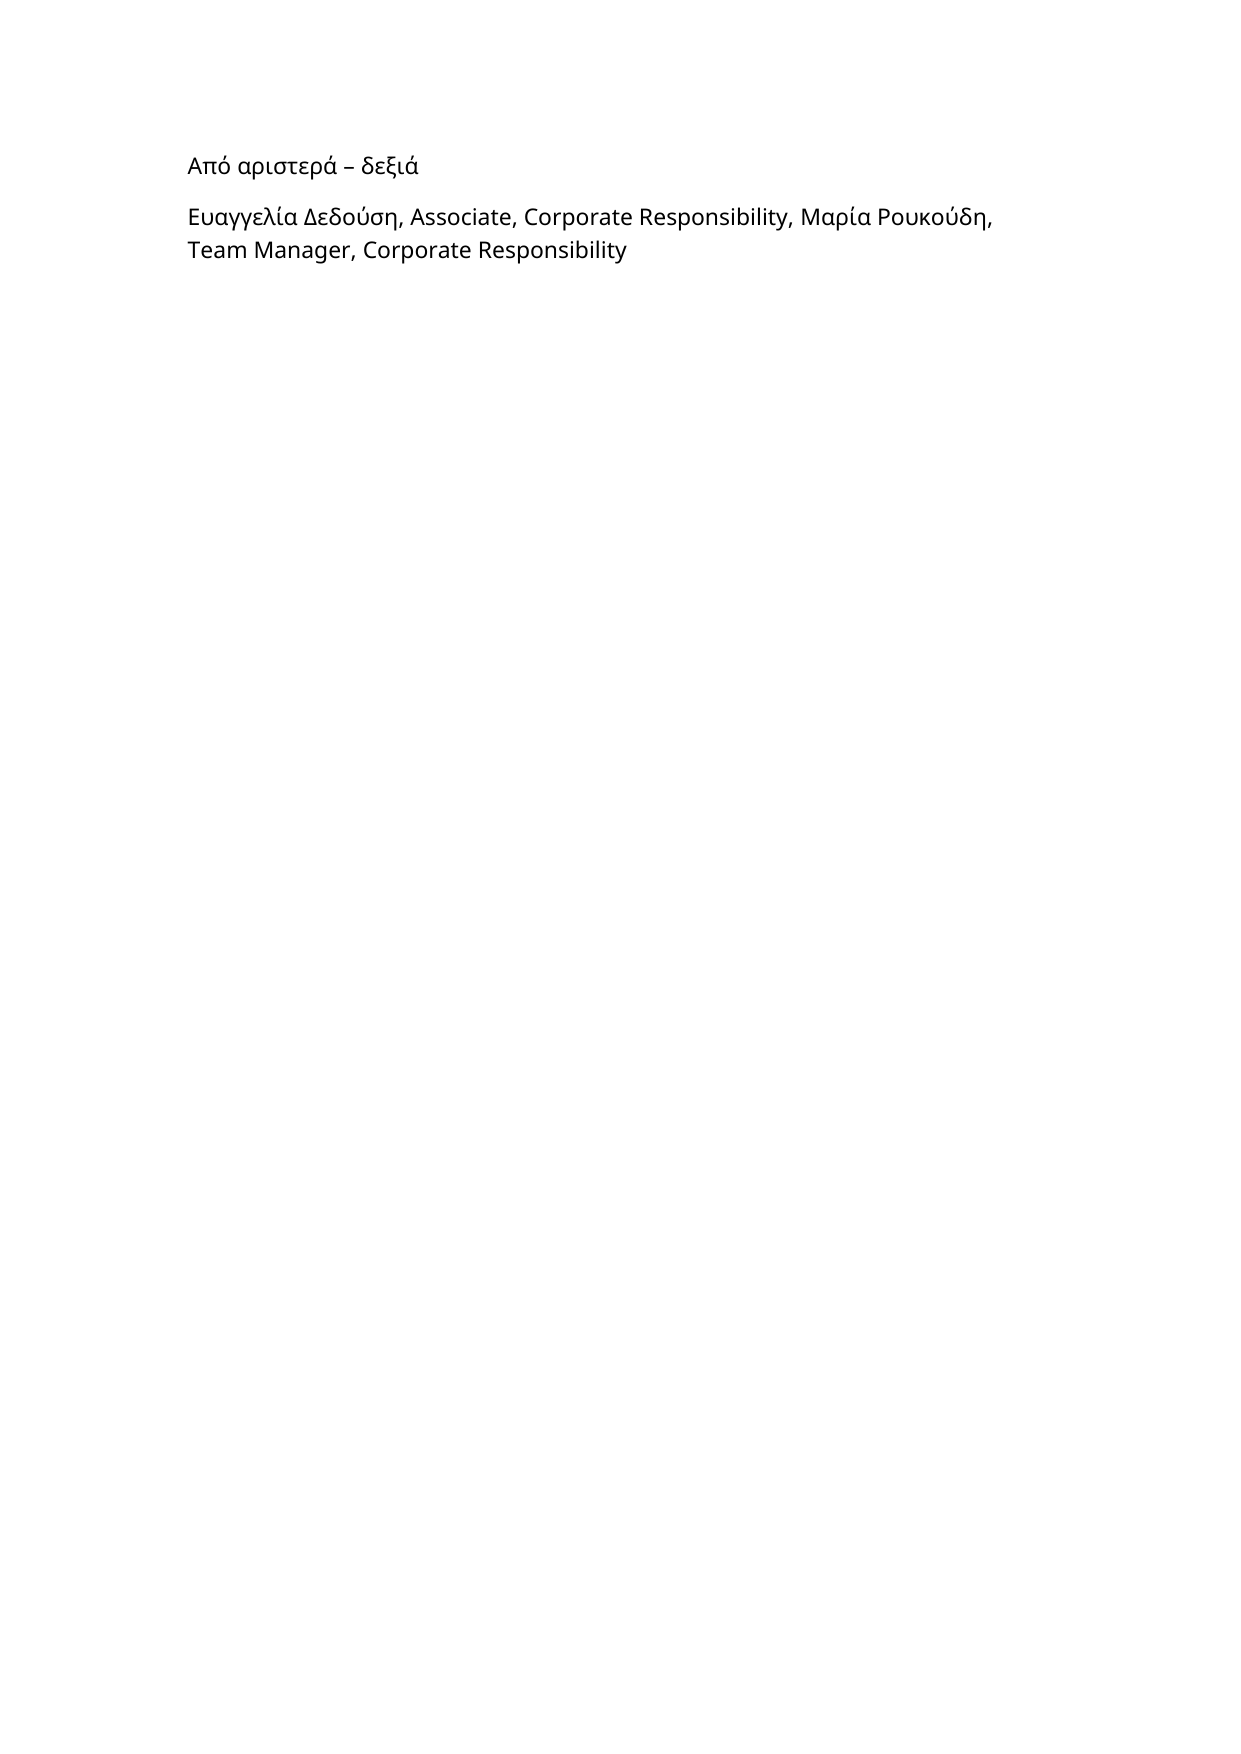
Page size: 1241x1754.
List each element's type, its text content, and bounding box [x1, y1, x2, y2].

text Από αριστερά – δεξιά [187, 150, 1053, 181]
text Ευαγγελία Δεδούση, Associate, Corporate Responsibility, Μαρία Ρουκούδη, Team Manager, Corporate Responsibility [187, 200, 1053, 265]
